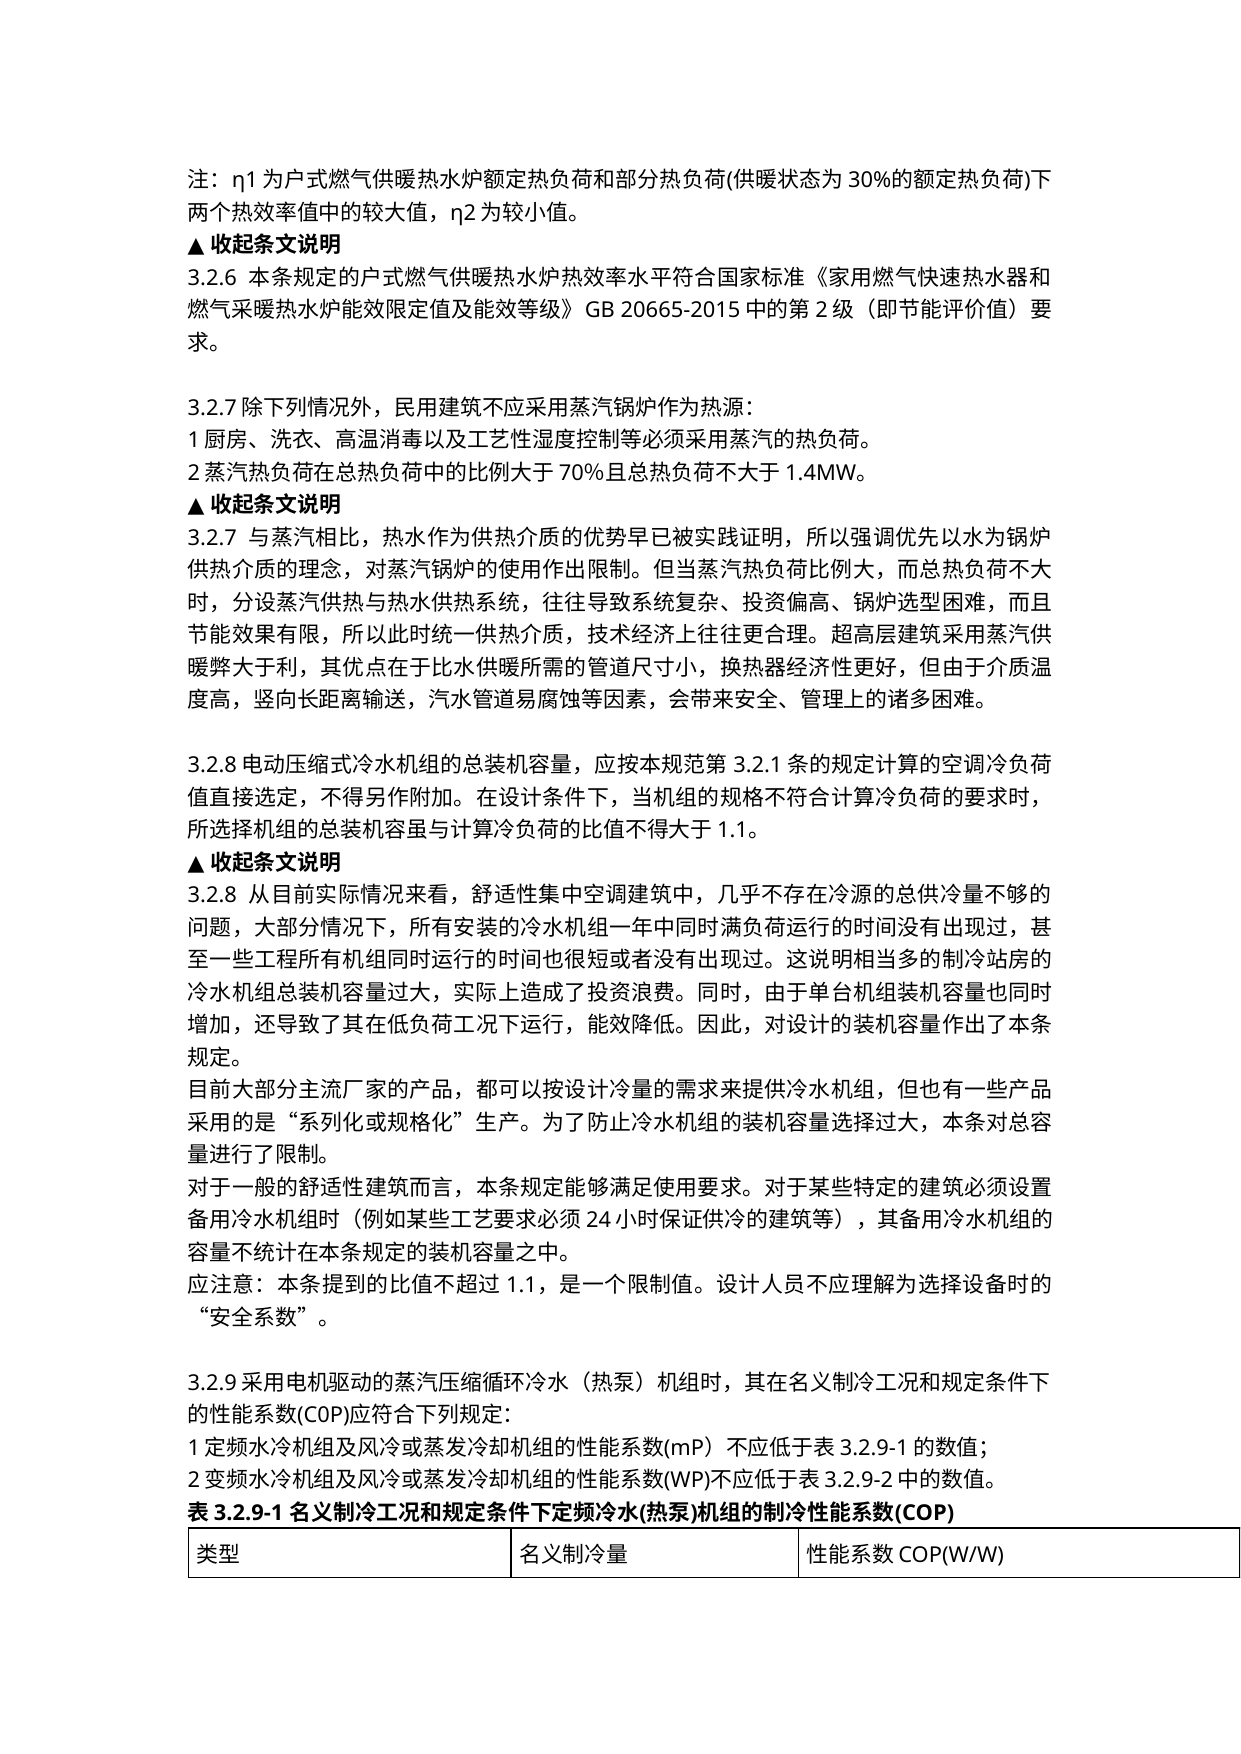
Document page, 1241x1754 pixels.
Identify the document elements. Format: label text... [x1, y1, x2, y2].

text 3.2.8电动压缩式冷水机组的总装机容量，应按本规范第3.2.1条的规定计算的空调冷负荷值直接选定，不得另作附加。在设计条件下，当机组的规格不符合计算冷负荷的要求时，所选择机组的总装机容虽与计算冷负荷的比值不得大于1.1。 [187, 747, 1053, 844]
text 表3.2.9-1 名义制冷工况和规定条件下定频冷水(热泵)机组的制冷性能系数(COP) [187, 1494, 1053, 1527]
text ▲ 收起条文说明 3.2.8 从目前实际情况来看，舒适性集中空调建筑中，几乎不存在冷源的总供冷量不够的问题，大部分情况下，所有安装的冷水机组一年中同时满负荷运行的时间没有出现过，甚至一些工程所有机组同时运行的时间也很短或者没有出现过。这说明相当多的制冷站房的冷水机组总装机容量过大，实际上造成了投资浪费。同时，由于单台机组装机容量也同时增加，还导致了其在低负荷工况下运行，能效降低。因此，对设计的装机容量作出了本条规定。 目前大部分主流厂家的产品，都可以按设计冷量的需求来提供冷水机组，但也有一些产品采用的是“系列化或规格化”生产。为了防止冷水机组的装机容量选择过大，本条对总容量进行了限制。 对于一般的舒适性建筑而言，本条规定能够满足使用要求。对于某些特定的建筑必须设置备用冷水机组时（例如某些工艺要求必须24小时保证供冷的建筑等），其备用冷水机组的容量不统计在本条规定的装机容量之中。 应注意：本条提到的比值不超过1.1，是一个限制值。设计人员不应理解为选择设备时的“安全系数”。 [187, 844, 1053, 1364]
text 3.2.9采用电机驱动的蒸汽压缩循环冷水（热泵）机组时，其在名义制冷工况和规定条件下的性能系数(C0P)应符合下列规定： [187, 1364, 1053, 1429]
text 2蒸汽热负荷在总热负荷中的比例大于70％且总热负荷不大于1.4MW。 [187, 454, 1053, 487]
text 注：η1为户式燃气供暖热水炉额定热负荷和部分热负荷(供暖状态为30%的额定热负荷)下两个热效率值中的较大值，η2为较小值。 [187, 162, 1053, 227]
text ▲ 收起条文说明 3.2.6 本条规定的户式燃气供暖热水炉热效率水平符合国家标准《家用燃气快速热水器和燃气采暖热水炉能效限定值及能效等级》GB 20665-2015中的第2级（即节能评价值）要求。 [187, 227, 1053, 389]
table_header 类型 [189, 1529, 510, 1577]
text 1定频水冷机组及风冷或蒸发冷却机组的性能系数(mP）不应低于表3.2.9-1的数值； [187, 1429, 1053, 1462]
table_header 性能系数COP(W/W) [799, 1529, 1239, 1577]
text ▲ 收起条文说明 3.2.7 与蒸汽相比，热水作为供热介质的优势早已被实践证明，所以强调优先以水为锅炉供热介质的理念，对蒸汽锅炉的使用作出限制。但当蒸汽热负荷比例大，而总热负荷不大时，分设蒸汽供热与热水供热系统，往往导致系统复杂、投资偏高、锅炉选型困难，而且节能效果有限，所以此时统一供热介质，技术经济上往往更合理。超高层建筑采用蒸汽供暖弊大于利，其优点在于比水供暖所需的管道尺寸小，换热器经济性更好，但由于介质温度高，竖向长距离输送，汽水管道易腐蚀等因素，会带来安全、管理上的诸多困难。 [187, 487, 1053, 747]
text 3.2.7除下列情况外，民用建筑不应采用蒸汽锅炉作为热源： [187, 389, 1053, 422]
text 2变频水冷机组及风冷或蒸发冷却机组的性能系数(WP)不应低于表3.2.9-2中的数值。 [187, 1462, 1053, 1494]
text 1厨房、洗衣、高温消毒以及工艺性湿度控制等必须采用蒸汽的热负荷。 [187, 422, 1053, 454]
table_header 名义制冷量 CC (kW) [512, 1529, 798, 1577]
